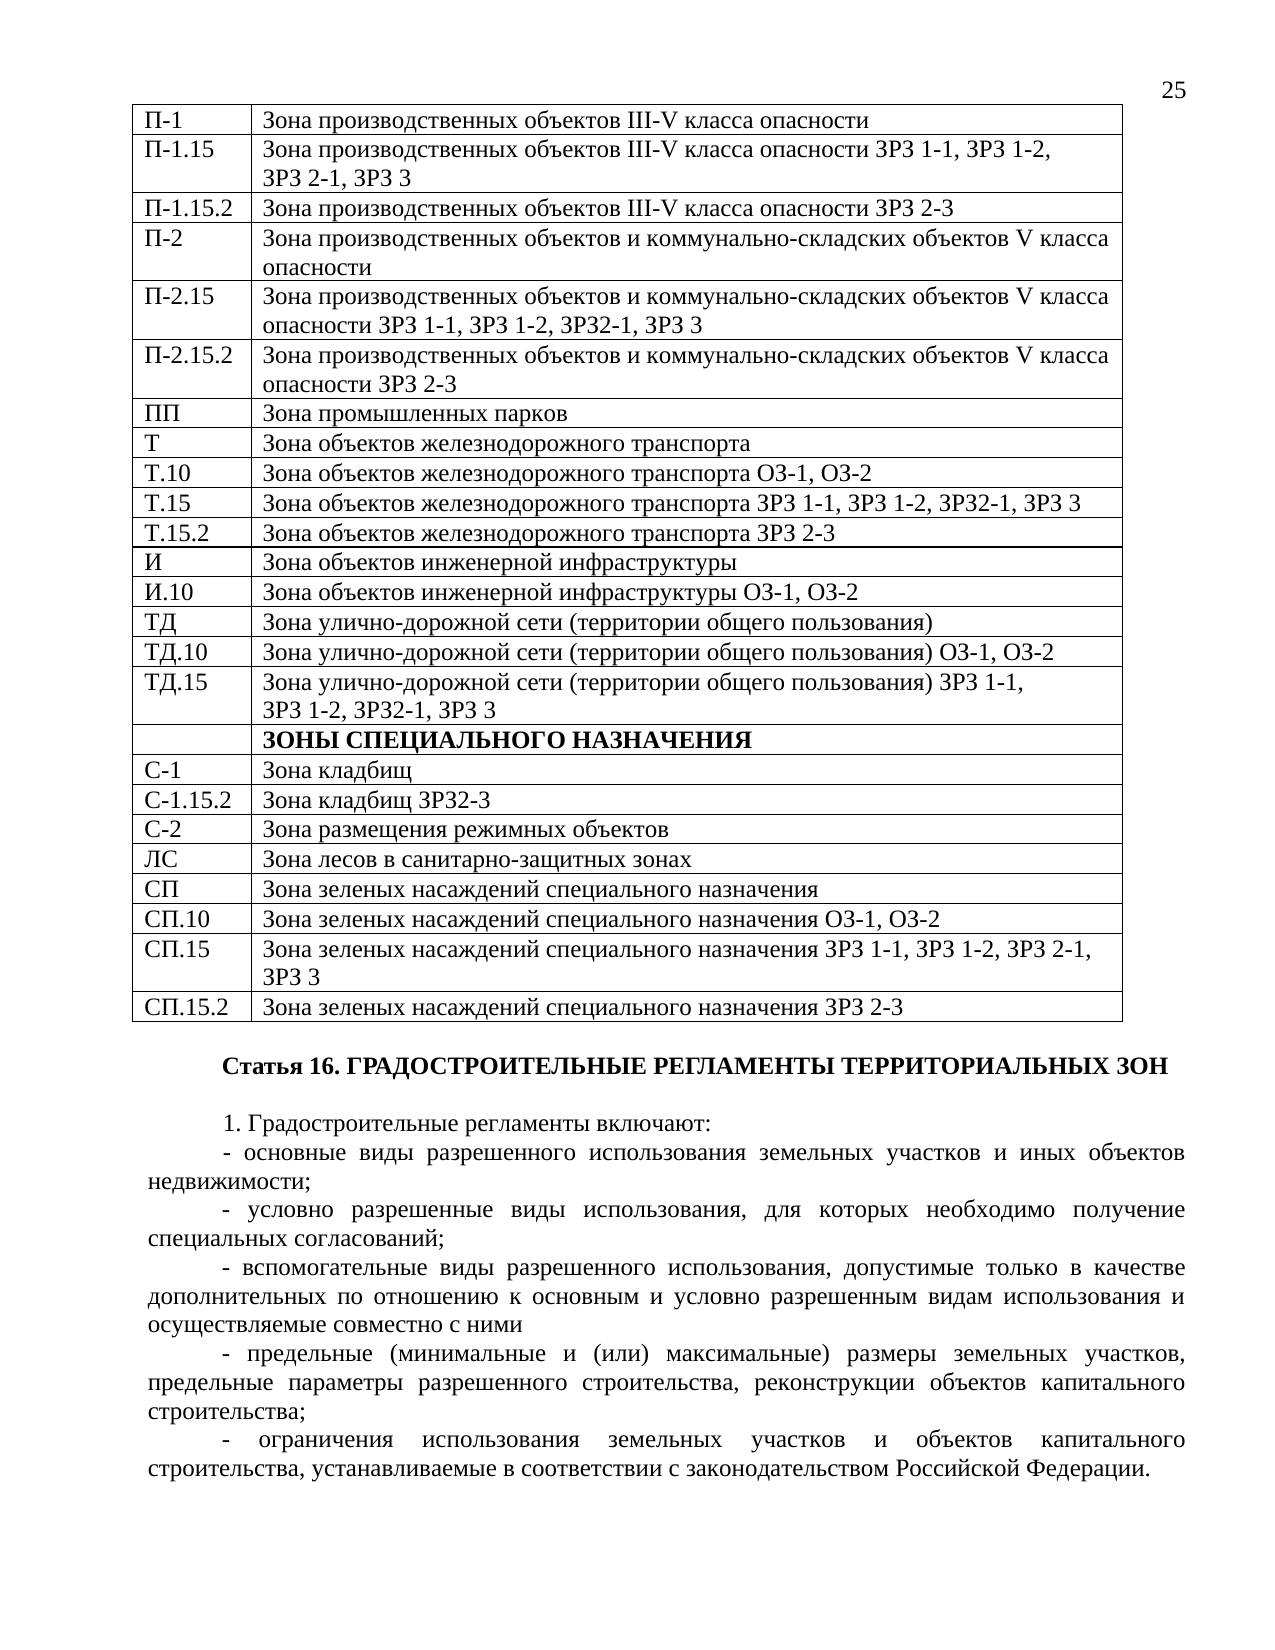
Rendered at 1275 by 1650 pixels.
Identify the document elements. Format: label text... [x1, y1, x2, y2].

text - условно разрешенные виды использования, для которых необходимо получение специальных согласований; [148, 1194, 1186, 1252]
table_cell Зона объектов железнодорожного транспорта ЗРЗ 1-1, ЗРЗ 1-2, ЗРЗ2-1, ЗРЗ 3 [252, 488, 1122, 517]
text - предельные (минимальные и (или) максимальные) размеры земельных участков, предельные параметры разрешенного строительства, реконструкции объектов капитального строительства; [148, 1338, 1186, 1424]
subtitle Статья 16. ГРАДОСТРОИТЕЛЬНЫЕ РЕГЛАМЕНТЫ ТЕРРИТОРИАЛЬНЫХ ЗОН [148, 1051, 1186, 1079]
table_cell П-1.15.2 [133, 193, 251, 222]
table_cell Т.10 [133, 458, 251, 487]
table_cell СП.15.2 [133, 992, 251, 1021]
table_cell П-2.15.2 [133, 340, 251, 397]
table_cell Зона кладбищ [252, 755, 1122, 784]
table_cell Зона производственных объектов и коммунально-складских объектов V класса опасности [252, 223, 1122, 280]
table_cell Зона улично-дорожной сети (территории общего пользования) [252, 607, 1122, 636]
table_cell Т [133, 428, 251, 457]
text 1. Градостроительные регламенты включают: [148, 1108, 1186, 1137]
table_cell Зона производственных объектов III-V класса опасности [252, 105, 1122, 133]
table_cell ТД.15 [133, 667, 251, 724]
table_cell Т.15.2 [133, 518, 251, 546]
table_cell СП [133, 874, 251, 903]
table_cell Зона кладбищ ЗРЗ2-3 [252, 785, 1122, 813]
table_cell П-1.15 [133, 135, 251, 192]
table_cell И [133, 548, 251, 576]
table_cell ТД.10 [133, 637, 251, 666]
table_cell Зона лесов в санитарно-защитных зонах [252, 844, 1122, 873]
table_cell Зона производственных объектов III-V класса опасности ЗРЗ 2-3 [252, 193, 1122, 222]
table_cell Зона объектов железнодорожного транспорта ОЗ-1, ОЗ-2 [252, 458, 1122, 487]
table_cell Зона объектов железнодорожного транспорта ЗРЗ 2-3 [252, 518, 1122, 546]
table_cell Т.15 [133, 488, 251, 517]
table_cell ЛС [133, 844, 251, 873]
table_cell Зона производственных объектов III-V класса опасности ЗРЗ 1-1, ЗРЗ 1-2, ЗРЗ 2-1, ЗРЗ 3 [252, 135, 1122, 192]
text - основные виды разрешенного использования земельных участков и иных объектов недвижимости; [148, 1137, 1186, 1194]
table_cell П-2 [133, 223, 251, 280]
table_cell Зона объектов инженерной инфраструктуры [252, 548, 1122, 576]
table_cell Зона зеленых насаждений специального назначения [252, 874, 1122, 903]
table_cell СП.15 [133, 934, 251, 991]
table_cell ТД [133, 607, 251, 636]
table_cell П-2.15 [133, 281, 251, 339]
table_cell СП.10 [133, 904, 251, 933]
table_cell [133, 725, 251, 754]
table_cell Зона производственных объектов и коммунально-складских объектов V класса опасности ЗРЗ 2-3 [252, 340, 1122, 397]
table_cell С-1.15.2 [133, 785, 251, 813]
table_cell И.10 [133, 577, 251, 606]
table_cell Зона промышленных парков [252, 399, 1122, 427]
table_cell ЗОНЫ СПЕЦИАЛЬНОГО НАЗНАЧЕНИЯ [252, 725, 1122, 754]
table_cell Зона улично-дорожной сети (территории общего пользования) ЗРЗ 1-1, ЗРЗ 1-2, ЗРЗ2-1, ЗРЗ 3 [252, 667, 1122, 724]
table_cell Зона объектов железнодорожного транспорта [252, 428, 1122, 457]
table_cell Зона зеленых насаждений специального назначения ОЗ-1, ОЗ-2 [252, 904, 1122, 933]
table_cell Зона улично-дорожной сети (территории общего пользования) ОЗ-1, ОЗ-2 [252, 637, 1122, 666]
table_cell Зона производственных объектов и коммунально-складских объектов V класса опасности ЗРЗ 1-1, ЗРЗ 1-2, ЗРЗ2-1, ЗРЗ 3 [252, 281, 1122, 339]
text - ограничения использования земельных участков и объектов капитального строительства, устанавливаемые в соответствии с законодательством Российской Федерации. [148, 1424, 1186, 1482]
table_cell ПП [133, 399, 251, 427]
text - вспомогательные виды разрешенного использования, допустимые только в качестве дополнительных по отношению к основным и условно разрешенным видам использования и осуществляемые совместно с ними [148, 1252, 1186, 1338]
table_cell Зона объектов инженерной инфраструктуры ОЗ-1, ОЗ-2 [252, 577, 1122, 606]
table_cell С-2 [133, 815, 251, 843]
table_cell С-1 [133, 755, 251, 784]
table_cell П-1 [133, 105, 251, 133]
table_cell Зона размещения режимных объектов [252, 815, 1122, 843]
table_cell Зона зеленых насаждений специального назначения ЗРЗ 1-1, ЗРЗ 1-2, ЗРЗ 2-1, ЗРЗ 3 [252, 934, 1122, 991]
table_cell Зона зеленых насаждений специального назначения ЗРЗ 2-3 [252, 992, 1122, 1021]
